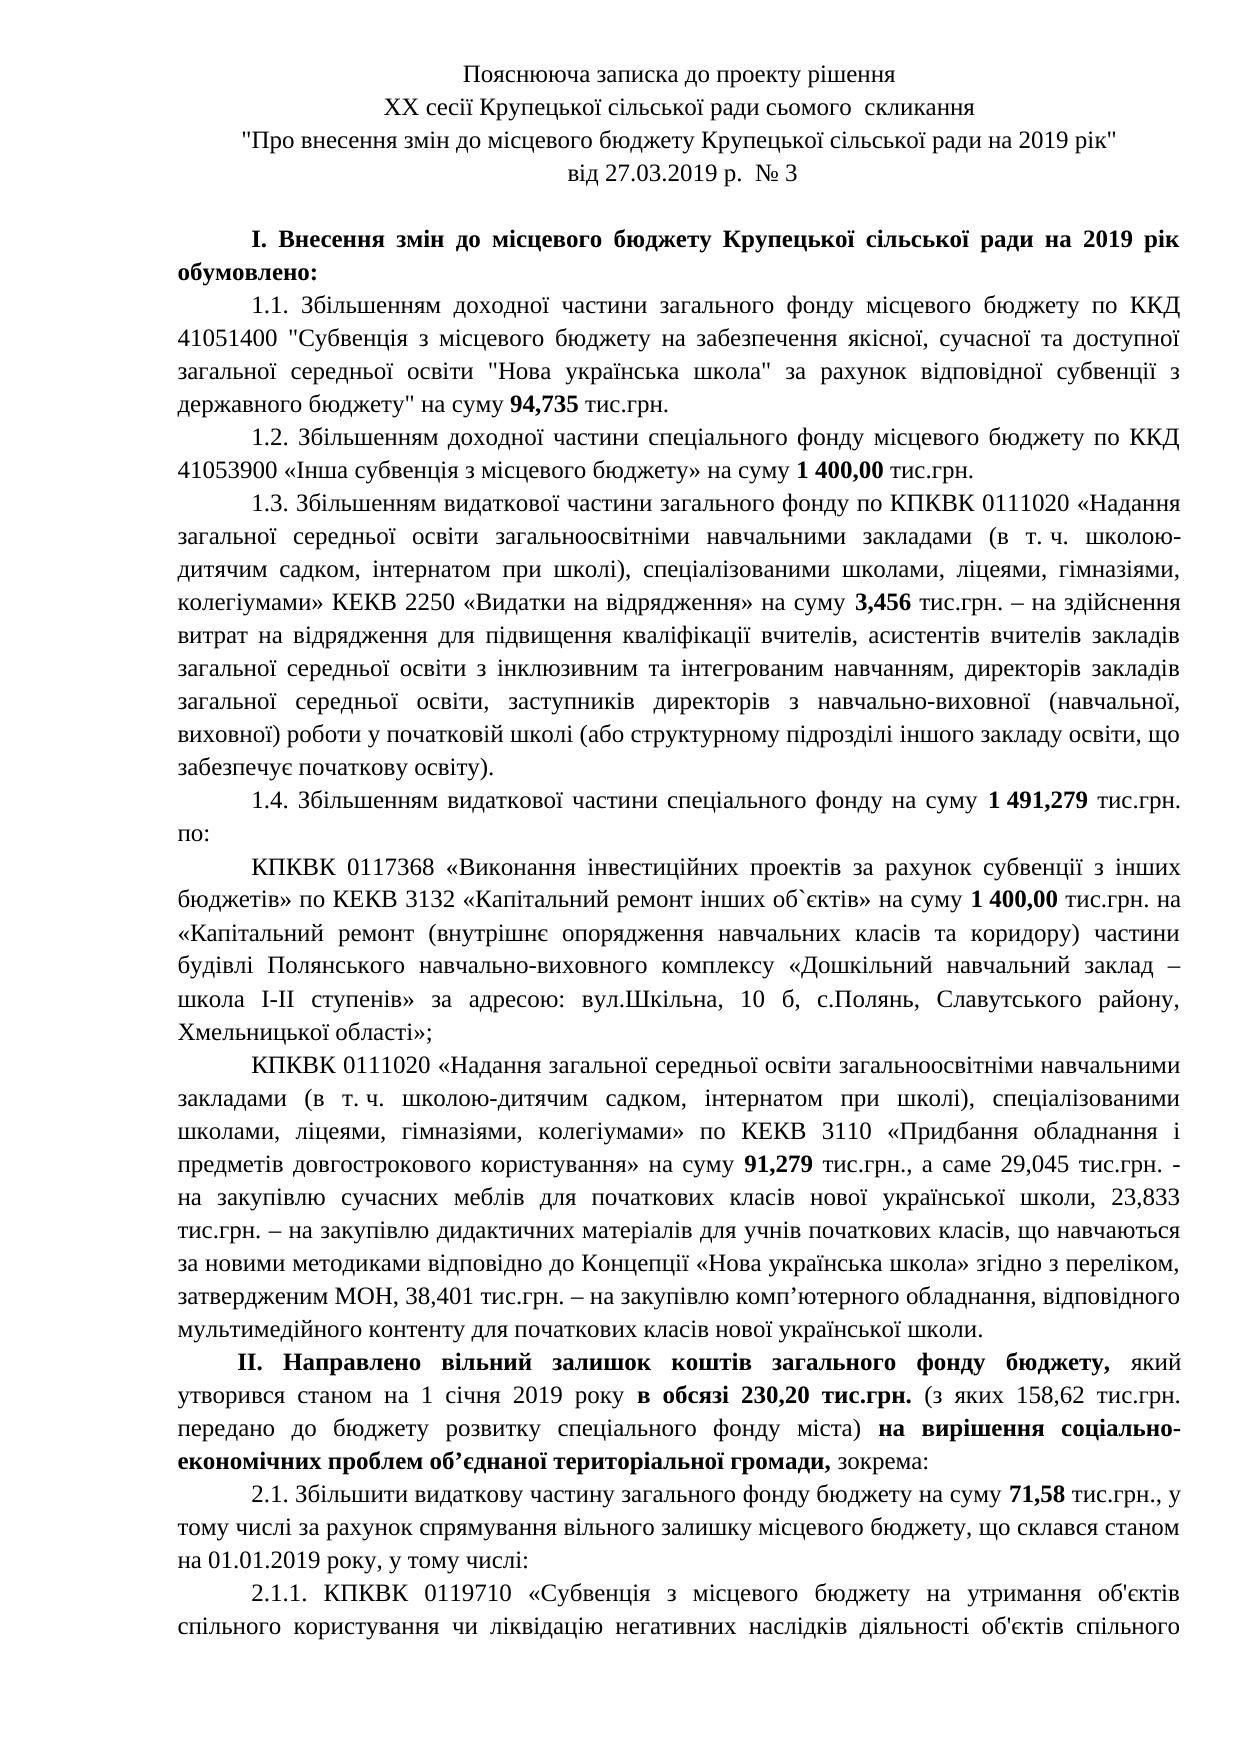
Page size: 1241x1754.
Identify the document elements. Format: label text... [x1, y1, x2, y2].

text 2.1. Збільшити видаткову частину загального фонду бюджету на суму 71,58 тис.грн., у тому числі за рахунок спрямування вільного залишку місцевого бюджету, що склався станом на 01.01.2019 року, у тому числі: [177, 1479, 1181, 1574]
text ХХ сесії Крупецької сільської ради сьомого скликання [177, 92, 1181, 121]
text 1.4. Збільшенням видаткової частини спеціального фонду на суму 1 491,279 тис.грн. по: [177, 786, 1181, 847]
text КПКВК 0117368 «Виконання інвестиційних проектів за рахунок субвенції з інших бюджетів» по КЕКВ 3132 «Капітальний ремонт інших об`єктів» на суму 1 400,00 тис.грн. на «Капітальний ремонт (внутрішнє опорядження навчальних класів та коридору) частини будівлі Полянського навчально-виховного комплексу «Дошкільний навчальний заклад – школа І-ІІ ступенів» за адресою: вул.Шкільна, 10 б, с.Полянь, Славутського району, Хмельницької області»; [177, 852, 1181, 1045]
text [177, 1578, 1181, 1640]
text "Про внесення змін до місцевого бюджету Крупецької сільської ради на 2019 рік" [177, 125, 1181, 154]
text 1.1. Збільшенням доходної частини загального фонду місцевого бюджету по ККД 41051400 "Субвенція з місцевого бюджету на забезпечення якісної, сучасної та доступної загальної середньої освіти "Нова українська школа" за рахунок відповідної субвенції з державного бюджету" на суму 94,735 тис.грн. [177, 290, 1181, 418]
text 1.2. Збільшенням доходної частини спеціального фонду місцевого бюджету по ККД 41053900 «Інша субвенція з місцевого бюджету» на суму 1 400,00 тис.грн. [177, 422, 1181, 484]
text від 27.03.2019 р. № 3 [177, 158, 1181, 187]
text Пояснююча записка до проекту рішення [177, 59, 1181, 88]
text КПКВК 0111020 «Надання загальної середньої освіти загальноосвітніми навчальними закладами (в т. ч. школою-дитячим садком, інтернатом при школі), спеціалізованими школами, ліцеями, гімназіями, колегіумами» по КЕКВ 3110 «Придбання обладнання і предметів довгострокового користування» на суму 91,279 тис.грн., а саме 29,045 тис.грн. - на закупівлю сучасних меблів для початкових класів нової української школи, 23,833 тис.грн. – на закупівлю дидактичних матеріалів для учнів початкових класів, що навчаються за новими методиками відповідно до Концепції «Нова українська школа» згідно з переліком, затвердженим МОН, 38,401 тис.грн. – на закупівлю комп’ютерного обладнання, відповідного мультимедійного контенту для початкових класів нової української школи. [177, 1050, 1181, 1343]
text ІІ. Направлено вільний залишок коштів загального фонду бюджету, який утворився станом на 1 січня 2019 року в обсязі 230,20 тис.грн. (з яких 158,62 тис.грн. передано до бюджету розвитку спеціального фонду міста) на вирішення соціально-економічних проблем об’єднаної територіальної громади, зокрема: [177, 1347, 1181, 1475]
text І. Внесення змін до місцевого бюджету Крупецької сільської ради на 2019 рік обумовлено: [177, 224, 1181, 286]
text 1.3. Збільшенням видаткової частини загального фонду по КПКВК 0111020 «Надання загальної середньої освіти загальноосвітніми навчальними закладами (в т. ч. школою-дитячим садком, інтернатом при школі), спеціалізованими школами, ліцеями, гімназіями, колегіумами» КЕКВ 2250 «Видатки на відрядження» на суму 3,456 тис.грн. – на здійснення витрат на відрядження для підвищення кваліфікації вчителів, асистентів вчителів закладів загальної середньої освіти з інклюзивним та інтегрованим навчанням, директорів закладів загальної середньої освіти, заступників директорів з навчально-виховної (навчальної, виховної) роботи у початковій школі (або структурному підрозділі іншого закладу освіти, що забезпечує початкову освіту). [177, 488, 1181, 781]
